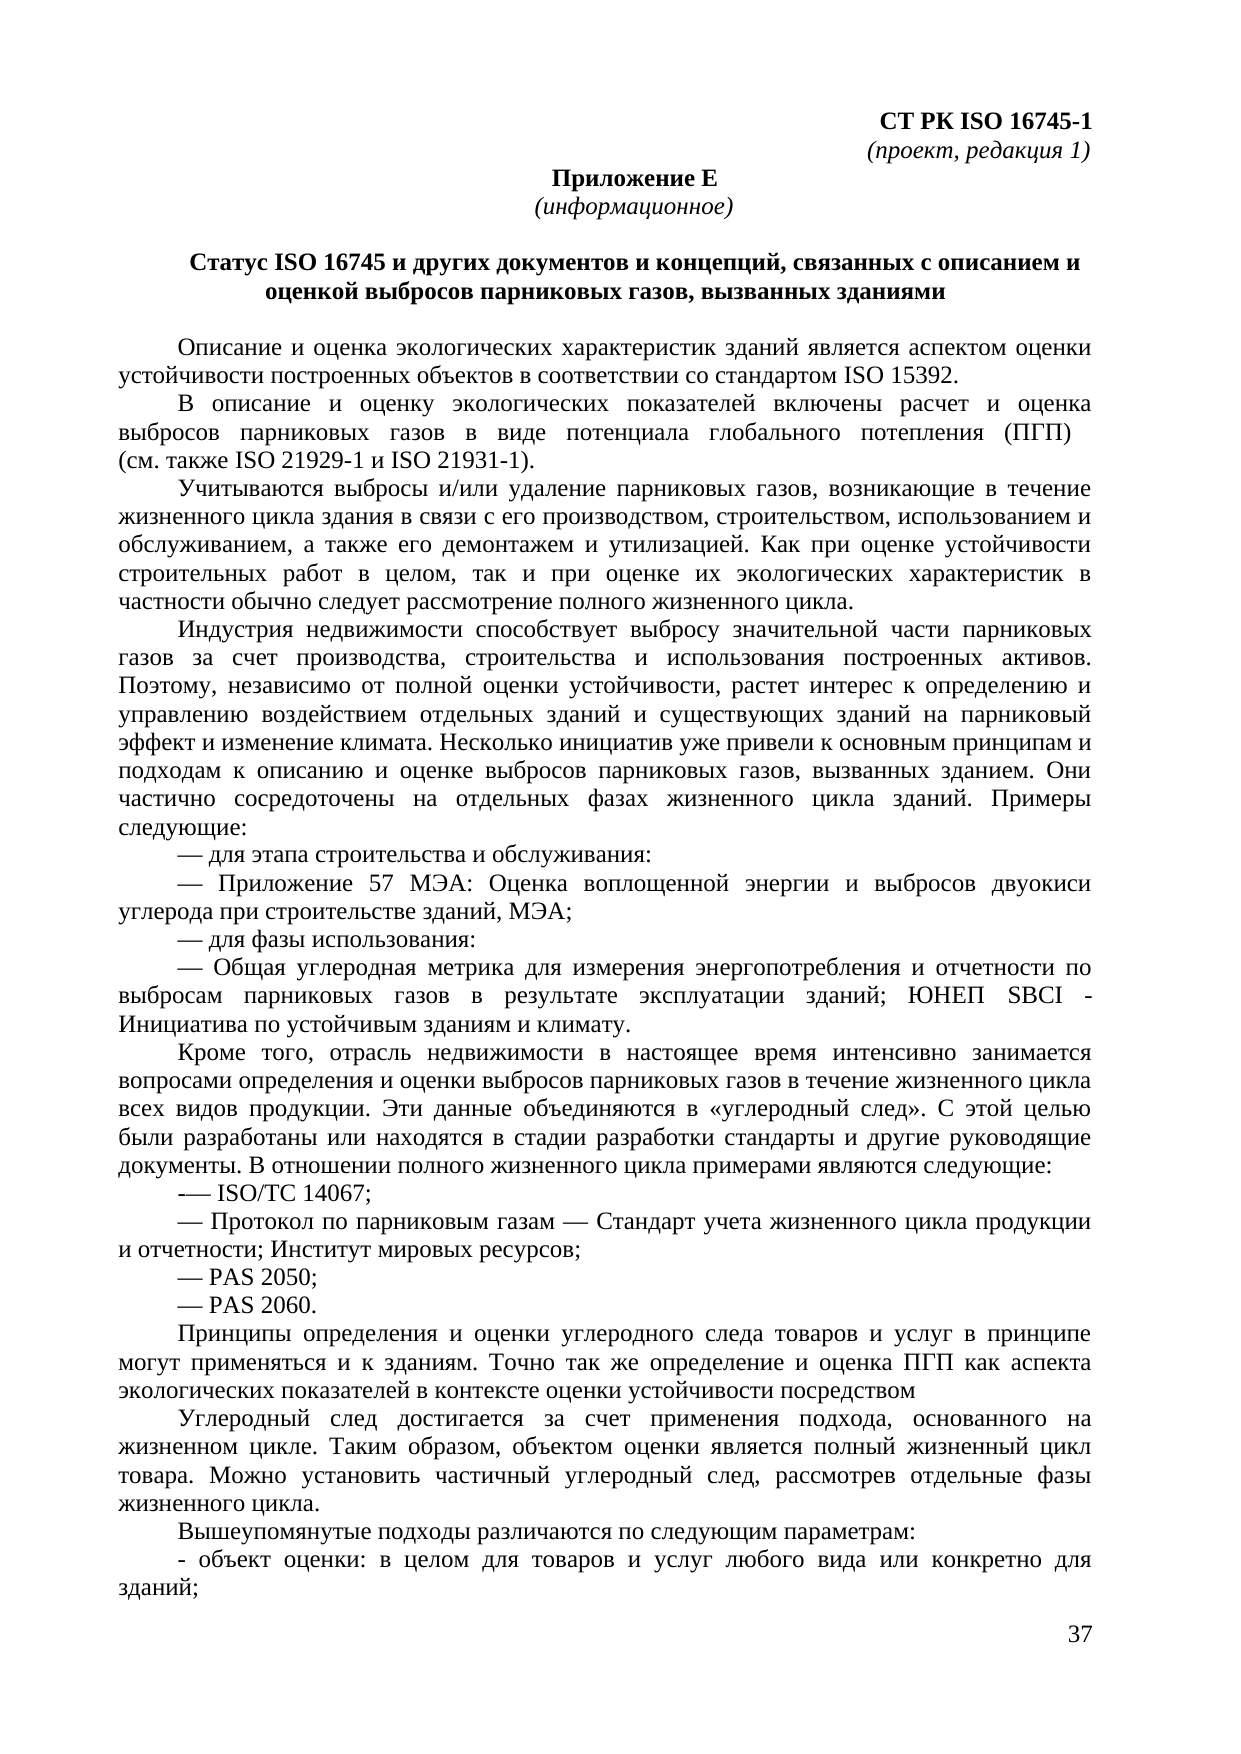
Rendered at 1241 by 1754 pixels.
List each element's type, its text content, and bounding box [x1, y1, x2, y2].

text — для фазы использования: [118, 925, 1092, 953]
text — PAS 2060. [118, 1291, 1092, 1319]
text Углеродный след достигается за счет применения подхода, основанного на жизненном цикле. Таким образом, объектом оценки является полный жизненный цикл товара. Можно установить частичный углеродный след, рассмотрев отдельные фазы жизненного цикла. [118, 1404, 1092, 1517]
text Кроме того, отрасль недвижимости в настоящее время интенсивно занимается вопросами определения и оценки выбросов парниковых газов в течение жизненного цикла всех видов продукции. Эти данные объединяются в «углеродный след». С этой целью были разработаны или находятся в стадии разработки стандарты и другие руководящие документы. В отношении полного жизненного цикла примерами являются следующие: [118, 1037, 1092, 1178]
text — Приложение 57 МЭА: Оценка воплощенной энергии и выбросов двуокиси углерода при строительстве зданий, МЭА; [118, 868, 1092, 925]
text — для этапа строительства и обслуживания: [118, 840, 1092, 868]
text Статус ISO 16745 и других документов и концепций, связанных с описанием и оценкой выбросов парниковых газов, вызванных зданиями [118, 248, 1092, 304]
text — Протокол по парниковым газам — Стандарт учета жизненного цикла продукции и отчетности; Институт мировых ресурсов; [118, 1207, 1092, 1263]
text — Общая углеродная метрика для измерения энергопотребления и отчетности по выбросам парниковых газов в результате эксплуатации зданий; ЮНЕП SBCI - Инициатива по устойчивым зданиям и климату. [118, 953, 1092, 1037]
text — PAS 2050; [118, 1263, 1092, 1291]
text - объект оценки: в целом для товаров и услуг любого вида или конкретно для зданий; [118, 1545, 1092, 1601]
text Описание и оценка экологических характеристик зданий является аспектом оценки устойчивости построенных объектов в соответствии со стандартом ISO 15392. [118, 333, 1092, 389]
text Вышеупомянутые подходы различаются по следующим параметрам: [118, 1517, 1092, 1545]
text Индустрия недвижимости способствует выбросу значительной части парниковых газов за счет производства, строительства и использования построенных активов. Поэтому, независимо от полной оценки устойчивости, растет интерес к определению и управлению воздействием отдельных зданий и существующих зданий на парниковый эффект и изменение климата. Несколько инициатив уже привели к основным принципам и подходам к описанию и оценке выбросов парниковых газов, вызванных зданием. Они частично сосредоточены на отдельных фазах жизненного цикла зданий. Примеры следующие: [118, 614, 1092, 840]
text Принципы определения и оценки углеродного следа товаров и услуг в принципе могут применяться и к зданиям. Точно так же определение и оценка ПГП как аспекта экологических показателей в контексте оценки устойчивости посредством [118, 1319, 1092, 1404]
text В описание и оценку экологических показателей включены расчет и оценка выбросов парниковых газов в виде потенциала глобального потепления (ПГП) (см. также ISO 21929-1 и ISO 21931-1). [118, 389, 1092, 473]
text Учитываются выбросы и/или удаление парниковых газов, возникающие в течение жизненного цикла здания в связи с его производством, строительством, использованием и обслуживанием, а также его демонтажем и утилизацией. Как при оценке устойчивости строительных работ в целом, так и при оценке их экологических характеристик в частности обычно следует рассмотрение полного жизненного цикла. [118, 473, 1092, 614]
text -— ISO/ТС 14067; [118, 1178, 1092, 1207]
text (информационное) [118, 192, 1092, 220]
text Приложение Е [118, 164, 1092, 192]
